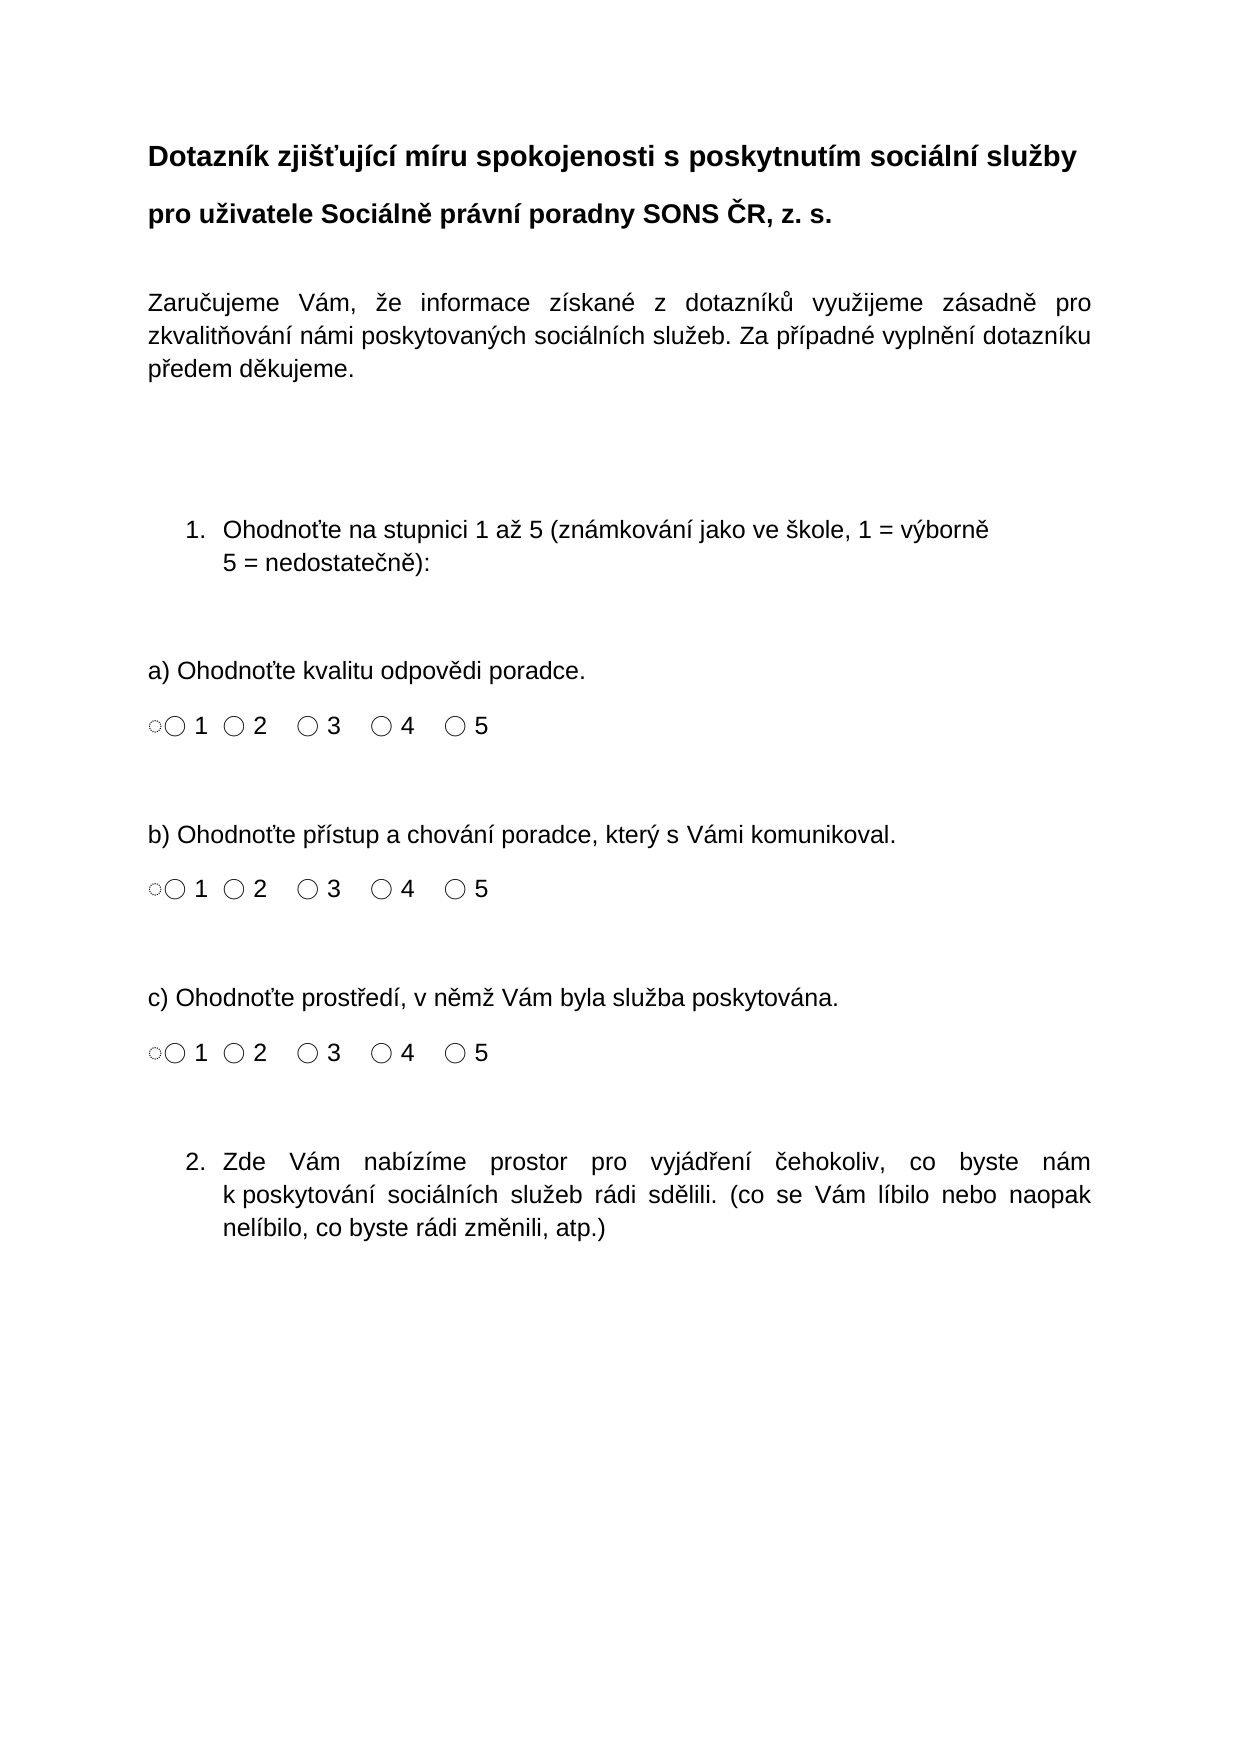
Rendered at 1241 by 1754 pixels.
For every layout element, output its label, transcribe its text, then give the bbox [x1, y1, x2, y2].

subtitle pro uživatele Sociálně právní poradny SONS ČR, z. s. [148, 198, 1093, 229]
list Ohodnoťte na stupnici 1 až 5 (známkování jako ve škole, 1 = výborně 5 = nedostatečně): [185, 515, 1093, 577]
text a) Ohodnoťte kvalitu odpovědi poradce. [148, 656, 1093, 685]
text ⃝ 1 ⃝ 2 ⃝ 3 ⃝ 4 ⃝ 5 [148, 710, 1093, 741]
list Zde Vám nabízíme prostor pro vyjádření čehokoliv, co byste nám k poskytování sociálních služeb rádi sdělili. (co se Vám líbilo nebo naopak nelíbilo, co byste rádi změnili, atp.) [185, 1147, 1093, 1242]
text Zaručujeme Vám, že informace získané z dotazníků využijeme zásadně pro zkvalitňování námi poskytovaných sociálních služeb. Za případné vyplnění dotazníku předem děkujeme. [148, 288, 1093, 383]
text ⃝ 1 ⃝ 2 ⃝ 3 ⃝ 4 ⃝ 5 [148, 1037, 1093, 1068]
text c) Ohodnoťte prostředí, v němž Vám byla služba poskytována. [148, 983, 1093, 1012]
subtitle Dotazník zjišťující míru spokojenosti s poskytnutím sociální služby [148, 139, 1093, 172]
text ⃝ 1 ⃝ 2 ⃝ 3 ⃝ 4 ⃝ 5 [148, 873, 1093, 904]
text b) Ohodnoťte přístup a chování poradce, který s Vámi komunikoval. [148, 820, 1093, 848]
